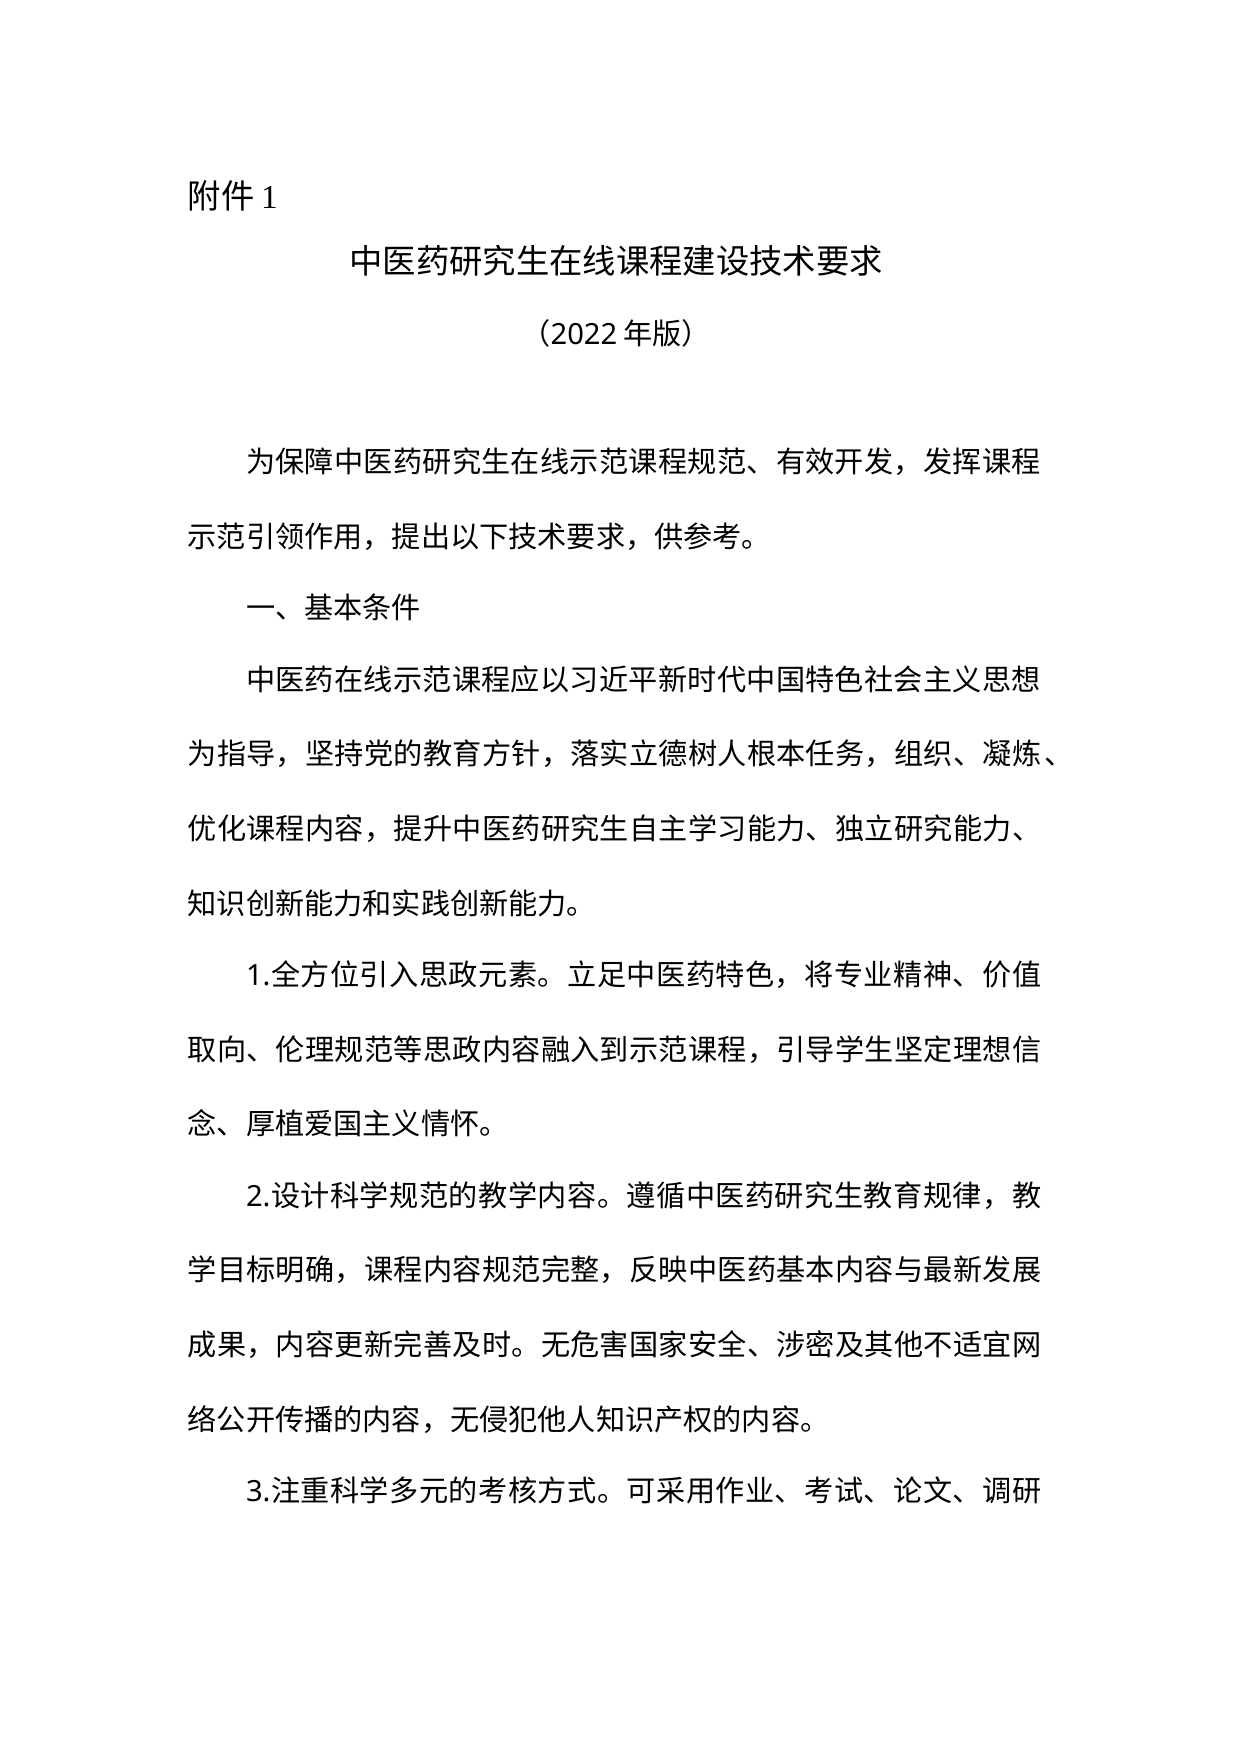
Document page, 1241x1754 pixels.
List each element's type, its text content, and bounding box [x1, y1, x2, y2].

text 一、基本条件 [187, 574, 1044, 639]
text 附件1 [187, 162, 1053, 227]
text 为保障中医药研究生在线示范课程规范、有效开发，发挥课程示范引领作用，提出以下技术要求，供参考。 [187, 428, 1044, 567]
text 2.设计科学规范的教学内容。遵循中医药研究生教育规律，教学目标明确，课程内容规范完整，反映中医药基本内容与最新发展成果，内容更新完善及时。无危害国家安全、涉密及其他不适宜网络公开传播的内容，无侵犯他人知识产权的内容。 [187, 1161, 1044, 1450]
text 1.全方位引入思政元素。立足中医药特色，将专业精神、价值取向、伦理规范等思政内容融入到示范课程，引导学生坚定理想信念、厚植爱国主义情怀。 [187, 940, 1044, 1154]
text 中医药研究生在线课程建设技术要求 [187, 227, 1044, 292]
text （2022年版） [187, 299, 1044, 364]
text 中医药在线示范课程应以习近平新时代中国特色社会主义思想为指导，坚持党的教育方针，落实立德树人根本任务，组织、凝炼、优化课程内容，提升中医药研究生自主学习能力、独立研究能力、知识创新能力和实践创新能力。 [187, 645, 1044, 934]
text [187, 1456, 1044, 1521]
